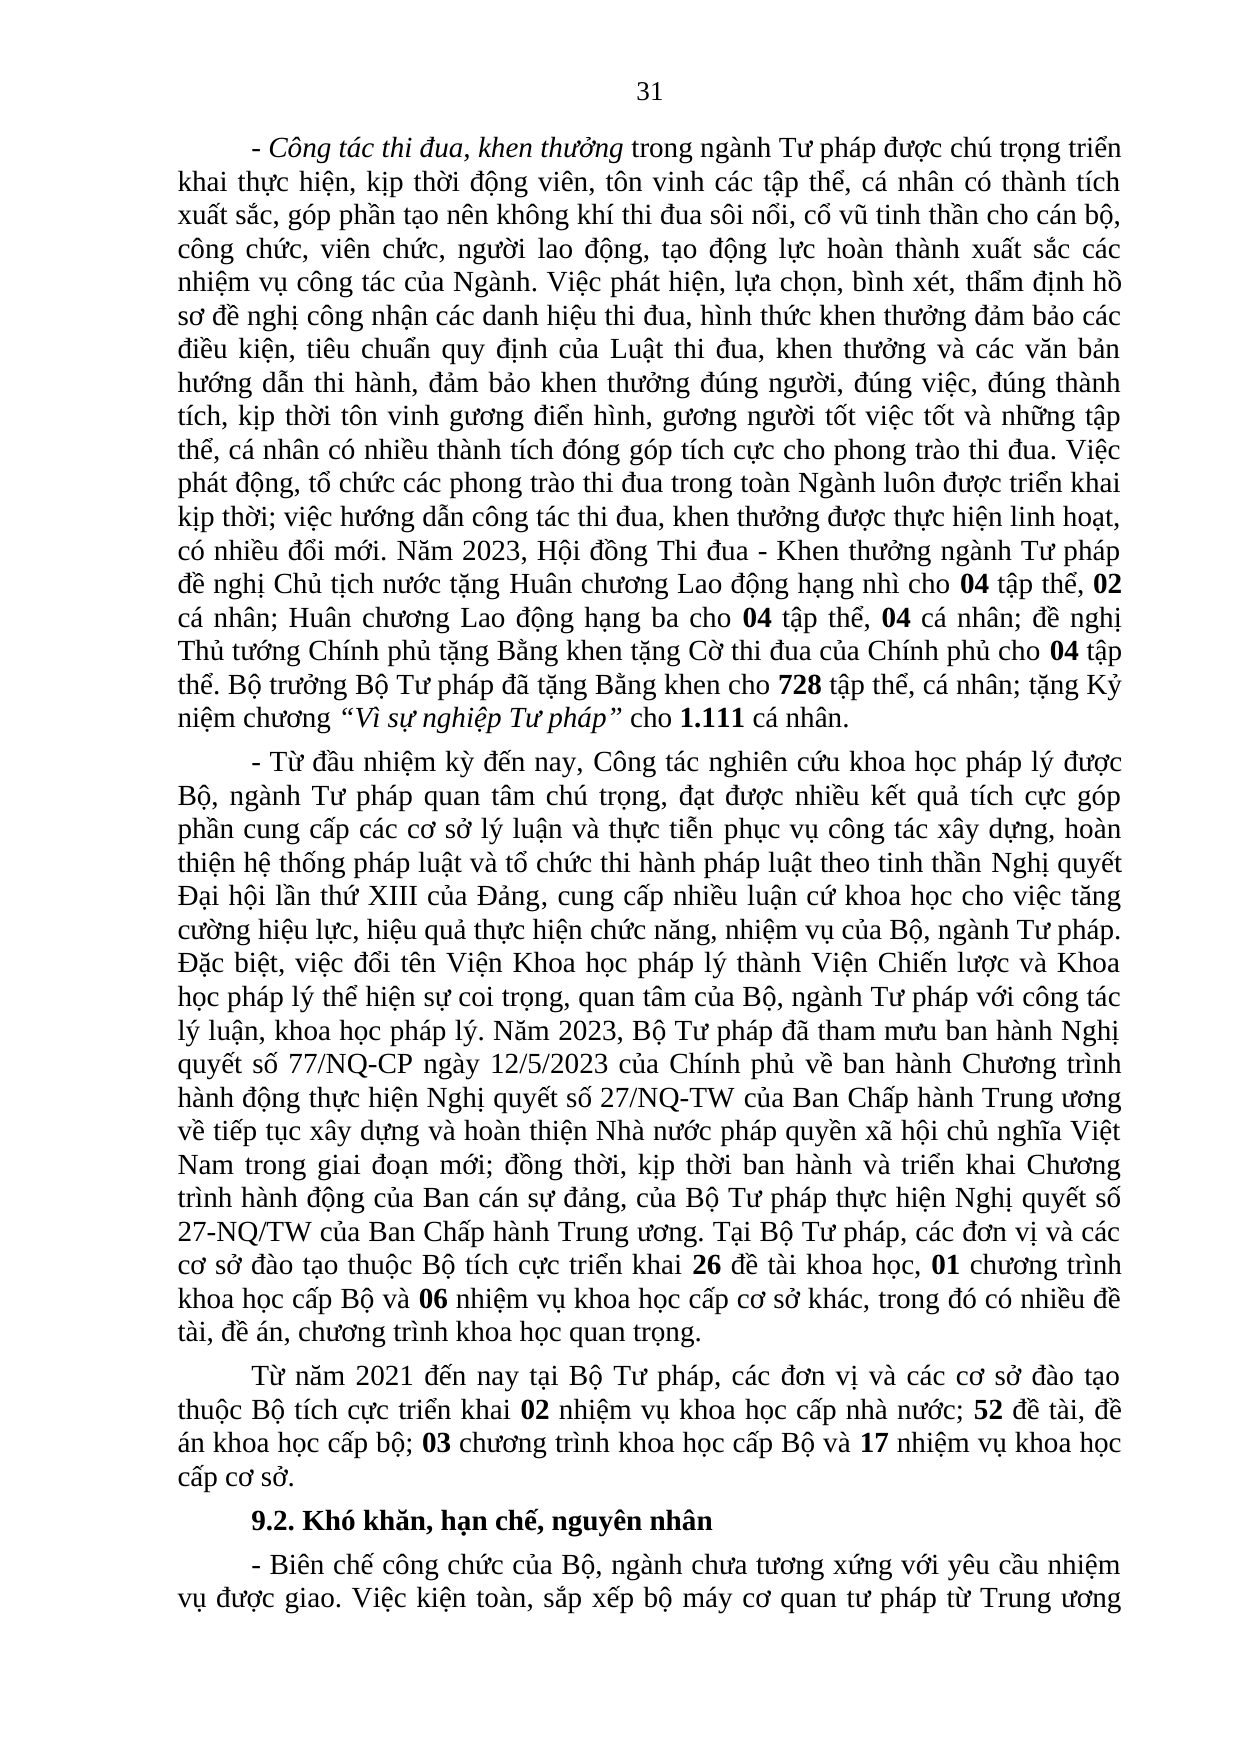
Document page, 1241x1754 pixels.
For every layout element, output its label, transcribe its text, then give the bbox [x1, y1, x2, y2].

text Từ năm 2021 đến nay tại Bộ Tư pháp, các đơn vị và các cơ sở đào tạo thuộc Bộ tích cực triển khai 02 nhiệm vụ khoa học cấp nhà nước; 52 đề tài, đề án khoa học cấp bộ; 03 chương trình khoa học cấp Bộ và 17 nhiệm vụ khoa học cấp cơ sở. [177, 1358, 1122, 1493]
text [177, 1547, 1122, 1614]
text - Công tác thi đua, khen thưởng trong ngành Tư pháp được chú trọng triển khai thực hiện, kịp thời động viên, tôn vinh các tập thể, cá nhân có thành tích xuất sắc, góp phần tạo nên không khí thi đua sôi nổi, cổ vũ tinh thần cho cán bộ, công chức, viên chức, người lao động, tạo động lực hoàn thành xuất sắc các nhiệm vụ công tác của Ngành. Việc phát hiện, lựa chọn, bình xét, thẩm định hồ sơ đề nghị công nhận các danh hiệu thi đua, hình thức khen thưởng đảm bảo các điều kiện, tiêu chuẩn quy định của Luật thi đua, khen thưởng và các văn bản hướng dẫn thi hành, đảm bảo khen thưởng đúng người, đúng việc, đúng thành tích, kịp thời tôn vinh gương điển hình, gương người tốt việc tốt và những tập thể, cá nhân có nhiều thành tích đóng góp tích cực cho phong trào thi đua. Việc phát động, tổ chức các phong trào thi đua trong toàn Ngành luôn được triển khai kịp thời; việc hướng dẫn công tác thi đua, khen thưởng được thực hiện linh hoạt, có nhiều đổi mới. Năm 2023, Hội đồng Thi đua - Khen thưởng ngành Tư pháp đề nghị Chủ tịch nước tặng Huân chương Lao động hạng nhì cho 04 tập thể, 02 cá nhân; Huân chương Lao động hạng ba cho 04 tập thể, 04 cá nhân; đề nghị Thủ tướng Chính phủ tặng Bằng khen tặng Cờ thi đua của Chính phủ cho 04 tập thể. Bộ trưởng Bộ Tư pháp đã tặng Bằng khen cho 728 tập thể, cá nhân; tặng Kỷ niệm chương “Vì sự nghiệp Tư pháp” cho 1.111 cá nhân. [177, 130, 1122, 734]
text 9.2. Khó khăn, hạn chế, nguyên nhân [177, 1503, 1122, 1537]
text - Từ đầu nhiệm kỳ đến nay, Công tác nghiên cứu khoa học pháp lý được Bộ, ngành Tư pháp quan tâm chú trọng, đạt được nhiều kết quả tích cực góp phần cung cấp các cơ sở lý luận và thực tiễn phục vụ công tác xây dựng, hoàn thiện hệ thống pháp luật và tổ chức thi hành pháp luật theo tinh thần Nghị quyết Đại hội lần thứ XIII của Đảng, cung cấp nhiều luận cứ khoa học cho việc tăng cường hiệu lực, hiệu quả thực hiện chức năng, nhiệm vụ của Bộ, ngành Tư pháp. Đặc biệt, việc đổi tên Viện Khoa học pháp lý thành Viện Chiến lược và Khoa học pháp lý thể hiện sự coi trọng, quan tâm của Bộ, ngành Tư pháp với công tác lý luận, khoa học pháp lý. Năm 2023, Bộ Tư pháp đã tham mưu ban hành Nghị quyết số 77/NQ-CP ngày 12/5/2023 của Chính phủ về ban hành Chương trình hành động thực hiện Nghị quyết số 27/NQ-TW của Ban Chấp hành Trung ương về tiếp tục xây dựng và hoàn thiện Nhà nước pháp quyền xã hội chủ nghĩa Việt Nam trong giai đoạn mới; đồng thời, kịp thời ban hành và triển khai Chương trình hành động của Ban cán sự đảng, của Bộ Tư pháp thực hiện Nghị quyết số 27-NQ/TW của Ban Chấp hành Trung ương. Tại Bộ Tư pháp, các đơn vị và các cơ sở đào tạo thuộc Bộ tích cực triển khai 26 đề tài khoa học, 01 chương trình khoa học cấp Bộ và 06 nhiệm vụ khoa học cấp cơ sở khác, trong đó có nhiều đề tài, đề án, chương trình khoa học quan trọng. [177, 744, 1122, 1348]
